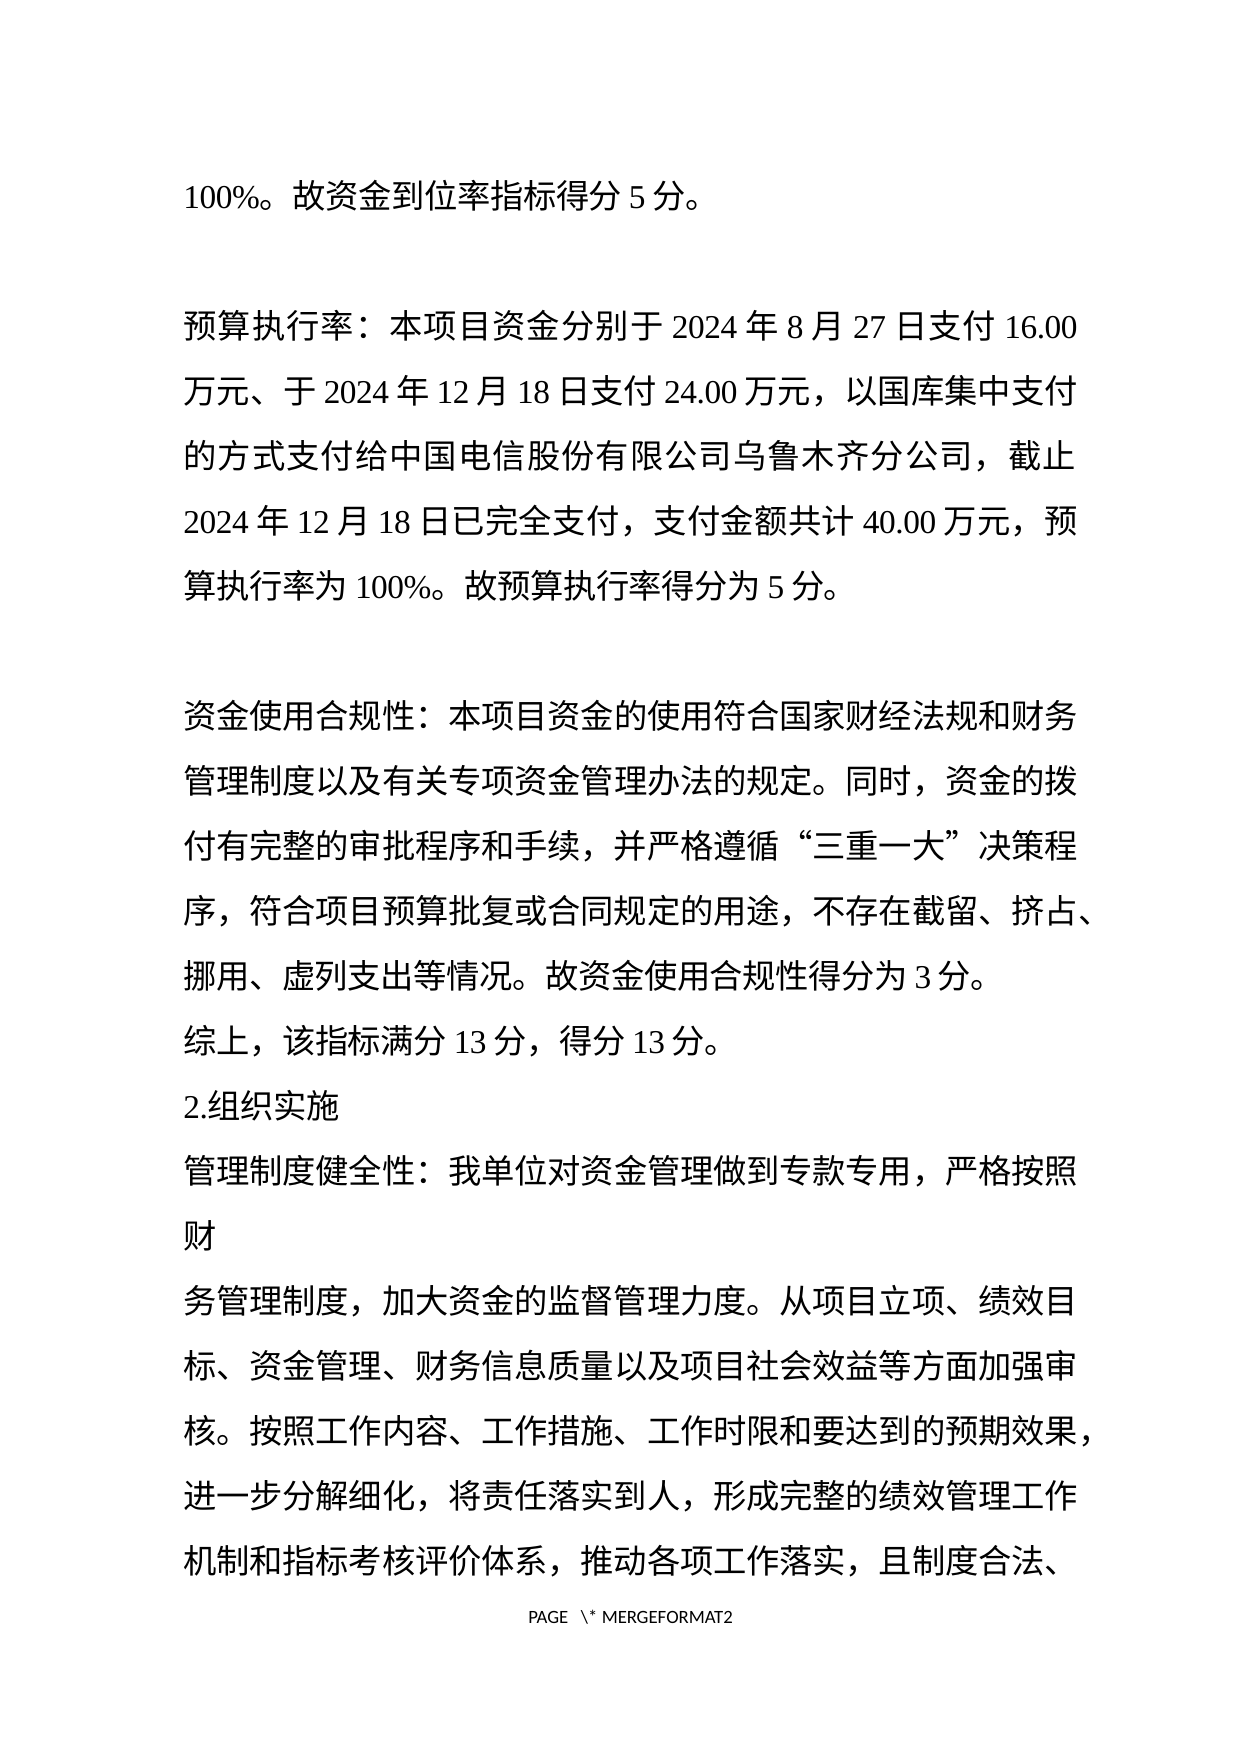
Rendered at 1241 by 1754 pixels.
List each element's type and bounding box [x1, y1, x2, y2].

text [183, 162, 1078, 1592]
